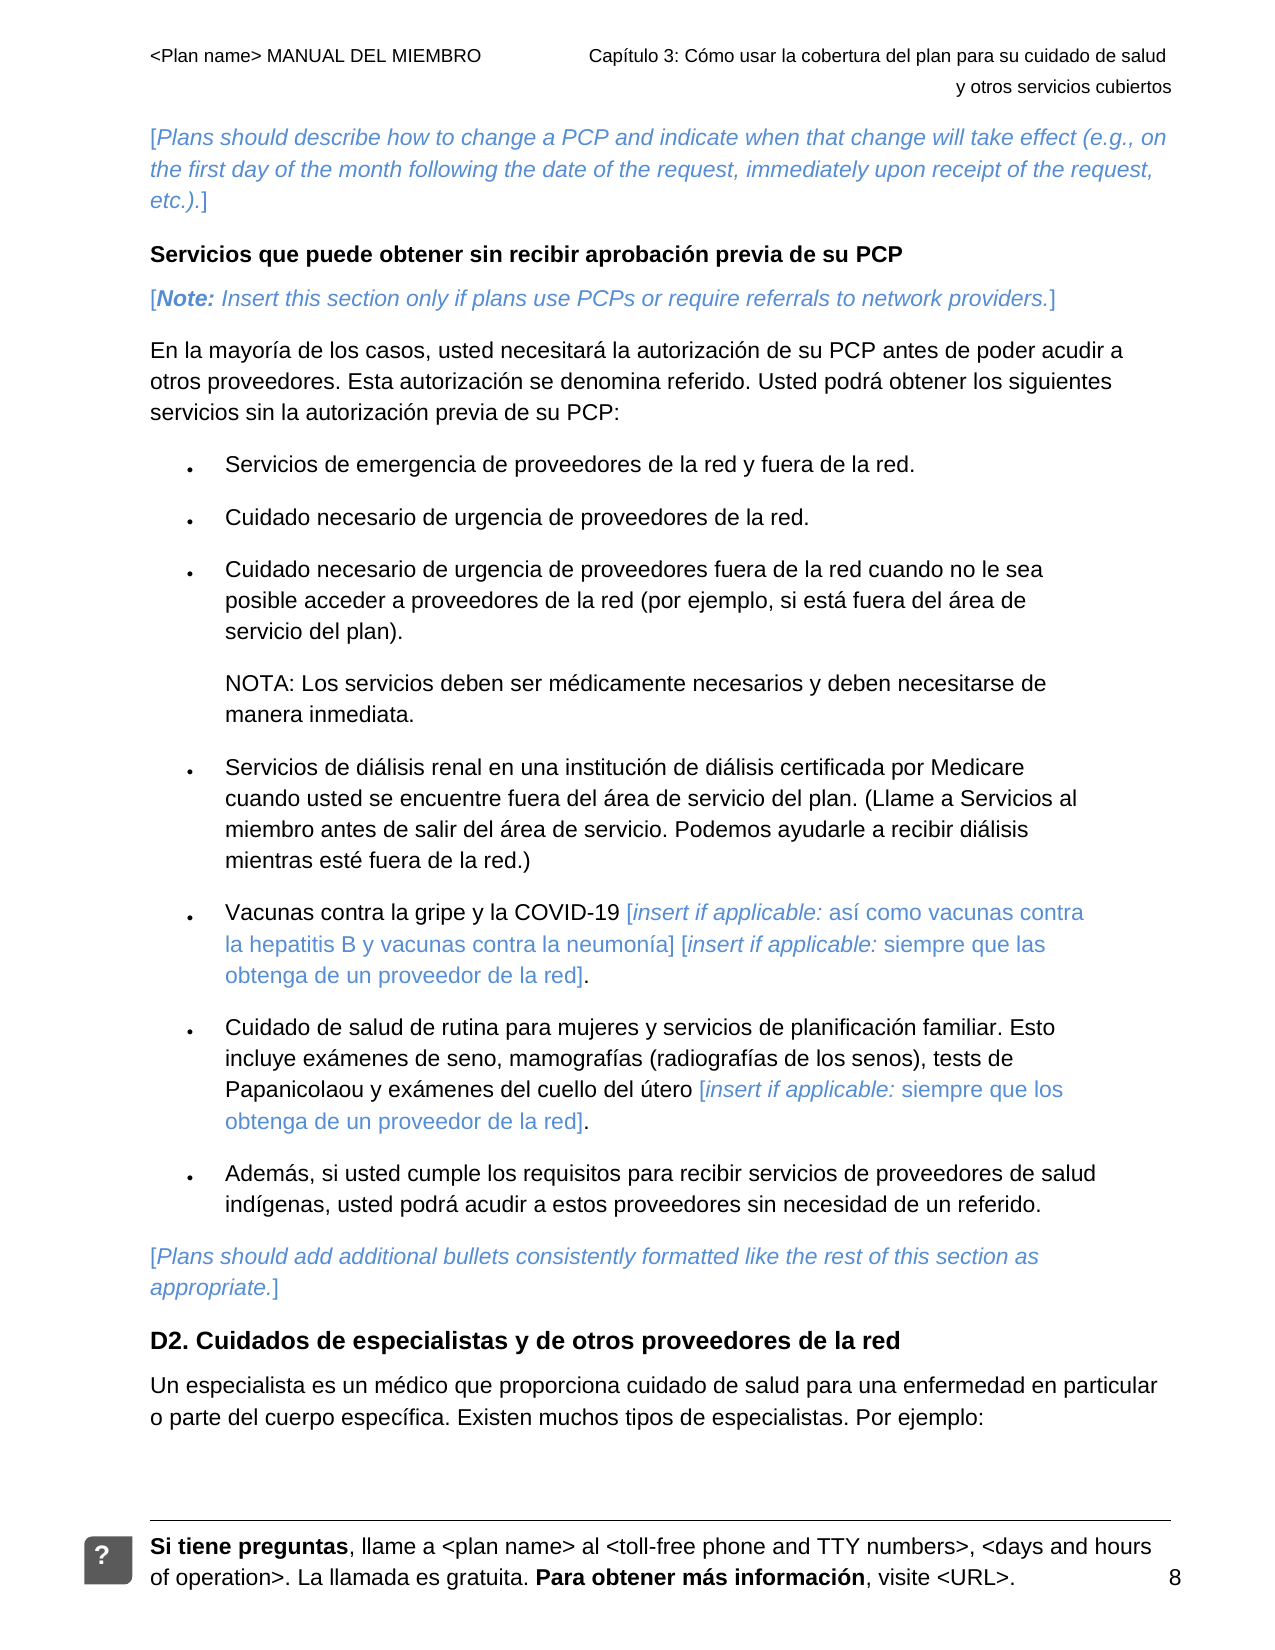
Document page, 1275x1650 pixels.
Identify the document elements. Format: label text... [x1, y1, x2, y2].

list Vacunas contra la gripe y la COVID-19 [insert if applicable: así como vacunas contra la hepatitis B y vacunas contra la neumonía] [insert if applicable: siempre que las obtenga de un proveedor de la red]. [187, 896, 1096, 989]
list NOTA: Los servicios deben ser médicamente necesarios y deben necesitarse de manera inmediata. [225, 667, 1096, 729]
list Cuidado de salud de rutina para mujeres y servicios de planificación familiar. Esto incluye exámenes de seno, mamografías (radiografías de los senos), tests de Papanicolaou y exámenes del cuello del útero [insert if applicable: siempre que los obtenga de un proveedor de la red]. [187, 1010, 1096, 1135]
list Cuidado necesario de urgencia de proveedores de la red. [187, 500, 1096, 531]
list Cuidado necesario de urgencia de proveedores fuera de la red cuando no le sea posible acceder a proveedores de la red (por ejemplo, si está fuera del área de servicio del plan). [187, 552, 1096, 646]
text En la mayoría de los casos, usted necesitará la autorización de su PCP antes de poder acudir a otros proveedores. Esta autorización se denomina referido. Usted podrá obtener los siguientes servicios sin la autorización previa de su PCP: [150, 333, 1171, 427]
subtitle D2. Cuidados de especialistas y de otros proveedores de la red [150, 1323, 1096, 1356]
list Servicios de diálisis renal en una institución de diálisis certificada por Medicare cuando usted se encuentre fuera del área de servicio del plan. (Llame a Servicios al miembro antes de salir del área de servicio. Podemos ayudarle a recibir diálisis mientras esté fuera de la red.) [187, 750, 1096, 875]
list Servicios de emergencia de proveedores de la red y fuera de la red. [187, 448, 1096, 479]
subtitle Servicios que puede obtener sin recibir aprobación previa de su PCP [150, 235, 1096, 269]
text [Plans should describe how to change a PCP and indicate when that change will take effect (e.g., on the first day of the month following the date of the request, immediately upon receipt of the request, etc.).] [150, 121, 1171, 214]
text [Note: Insert this section only if plans use PCPs or require referrals to network providers.] [150, 281, 1171, 312]
text Un especialista es un médico que proporciona cuidado de salud para una enfermedad en particular o parte del cuerpo específica. Existen muchos tipos de especialistas. Por ejemplo: [150, 1369, 1171, 1431]
text [Plans should add additional bullets consistently formatted like the rest of this section as appropriate.] [150, 1239, 1171, 1302]
list Además, si usted cumple los requisitos para recibir servicios de proveedores de salud indígenas, usted podrá acudir a estos proveedores sin necesidad de un referido. [187, 1156, 1096, 1219]
